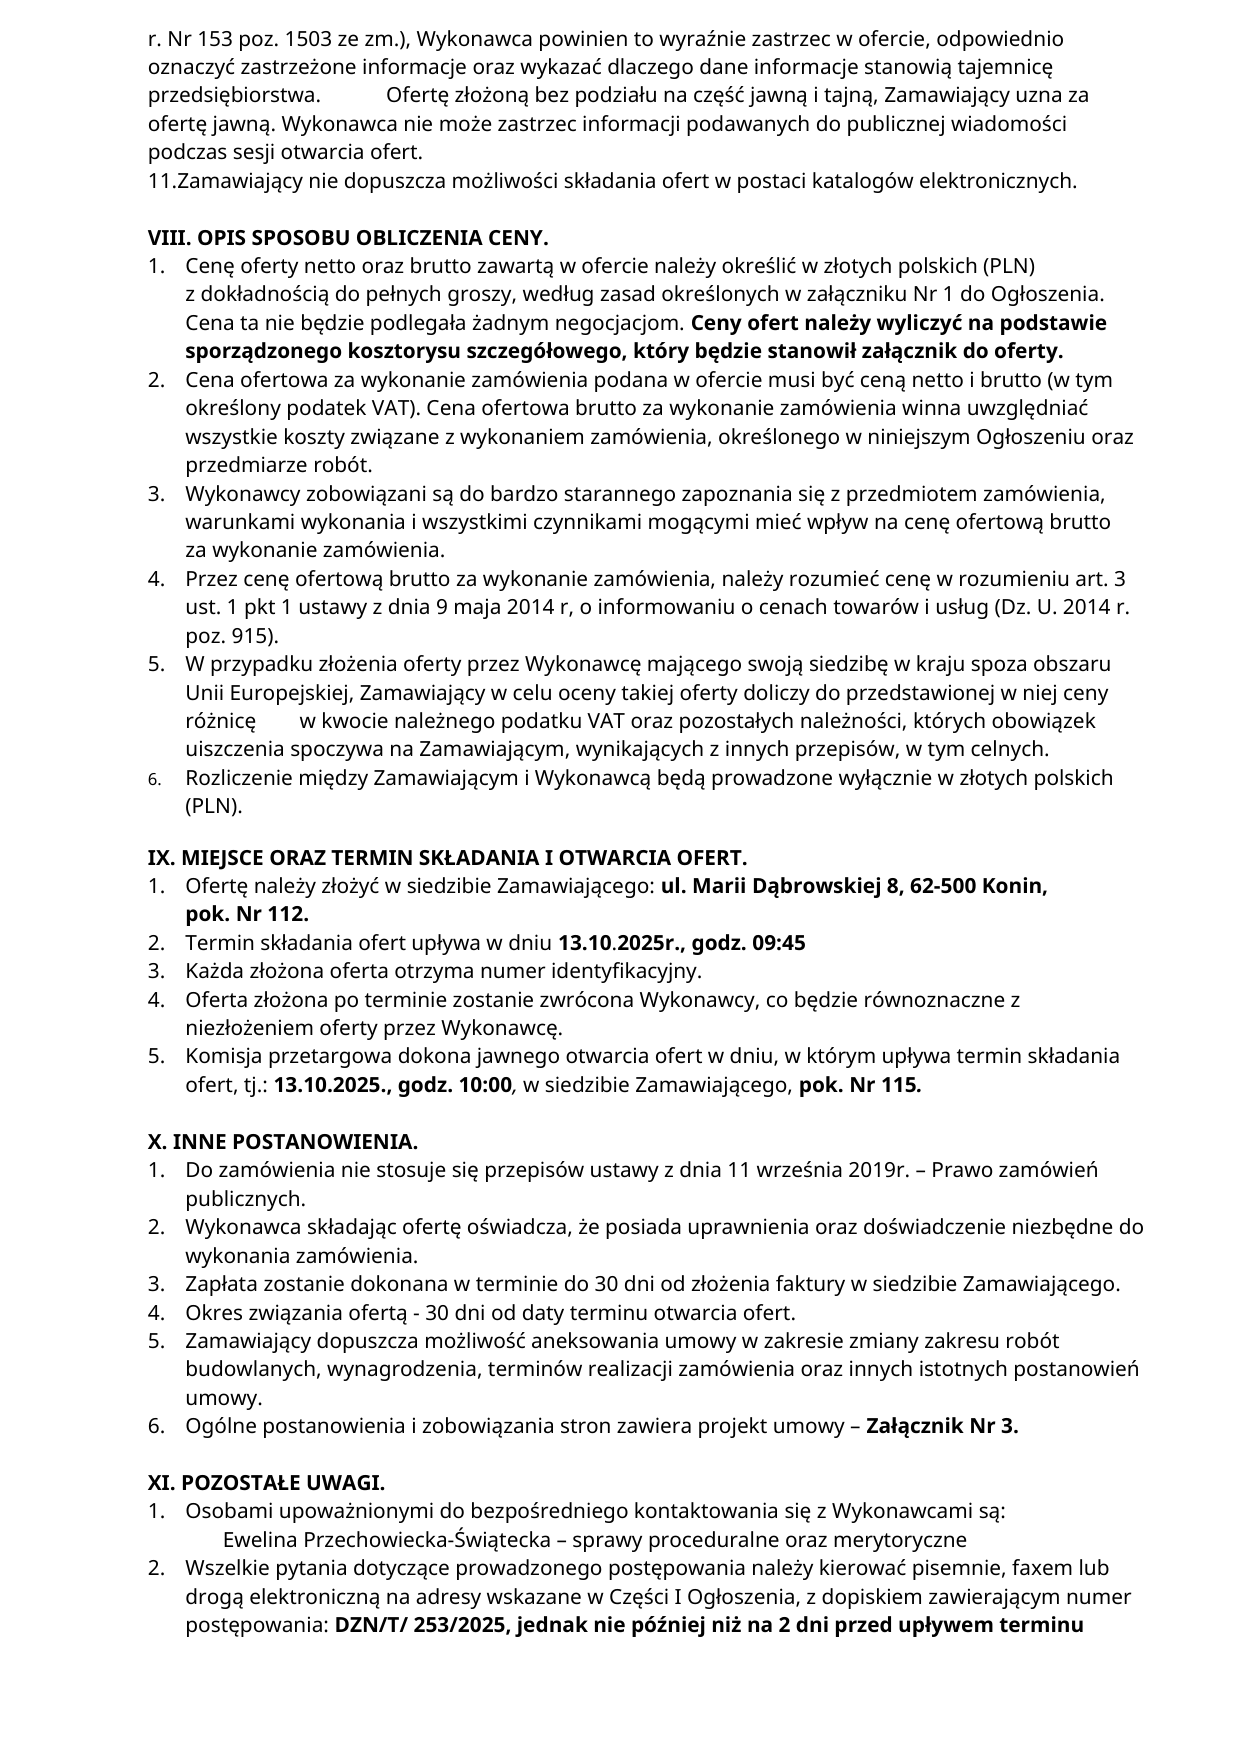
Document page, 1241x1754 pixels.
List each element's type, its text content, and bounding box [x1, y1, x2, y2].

list Ofertę należy złożyć w siedzibie Zamawiającego: ul. Marii Dąbrowskiej 8, 62-500 Konin, pok. Nr 112. [148, 871, 1152, 928]
list Wykonawca składając ofertę oświadcza, że posiada uprawnienia oraz doświadczenie niezbędne do wykonania zamówienia. [148, 1212, 1152, 1269]
list Okres związania ofertą - 30 dni od daty terminu otwarcia ofert. [148, 1298, 1152, 1326]
text X. INNE POSTANOWIENIA. [148, 1127, 1152, 1155]
text IX. MIEJSCE ORAZ TERMIN SKŁADANIA I OTWARCIA OFERT. [148, 843, 1152, 871]
text VIII. OPIS SPOSOBU OBLICZENIA CENY. [148, 223, 1152, 251]
list Rozliczenie między Zamawiającym i Wykonawcą będą prowadzone wyłącznie w złotych polskich (PLN). [148, 763, 1152, 820]
list Cenę oferty netto oraz brutto zawartą w ofercie należy określić w złotych polskich (PLN) z dokładnością do pełnych groszy, według zasad określonych w załączniku Nr 1 do Ogłoszenia. [148, 251, 1152, 308]
list Osobami upoważnionymi do bezpośredniego kontaktowania się z Wykonawcami są: [148, 1497, 1152, 1525]
list Ogólne postanowienia i zobowiązania stron zawiera projekt umowy – Załącznik Nr 3. [148, 1411, 1152, 1440]
list Komisja przetargowa dokona jawnego otwarcia ofert w dniu, w którym upływa termin składania ofert, tj.: 13.10.2025., godz. 10:00, w siedzibie Zamawiającego, pok. Nr 115. [148, 1042, 1152, 1098]
list Każda złożona oferta otrzyma numer identyfikacyjny. [148, 956, 1152, 985]
text 11.Zamawiający nie dopuszcza możliwości składania ofert w postaci katalogów elektronicznych. [148, 166, 1152, 194]
list Przez cenę ofertową brutto za wykonanie zamówienia, należy rozumieć cenę w rozumieniu art. 3 ust. 1 pkt 1 ustawy z dnia 9 maja 2014 r, o informowaniu o cenach towarów i usług (Dz. U. 2014 r. poz. 915). [148, 564, 1152, 649]
list Do zamówienia nie stosuje się przepisów ustawy z dnia 11 września 2019r. – Prawo zamówień publicznych. [148, 1155, 1152, 1212]
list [148, 1553, 1152, 1639]
text XI. POZOSTAŁE UWAGI. [148, 1468, 1152, 1497]
text Ewelina Przechowiecka-Świątecka – sprawy proceduralne oraz merytoryczne [223, 1525, 1152, 1553]
list Oferta złożona po terminie zostanie zwrócona Wykonawcy, co będzie równoznaczne z niezłożeniem oferty przez Wykonawcę. [148, 985, 1152, 1042]
list Cena ofertowa za wykonanie zamówienia podana w ofercie musi być ceną netto i brutto (w tym określony podatek VAT). Cena ofertowa brutto za wykonanie zamówienia winna uwzględniać wszystkie koszty związane z wykonaniem zamówienia, określonego w niniejszym Ogłoszeniu oraz przedmiarze robót. [148, 365, 1152, 479]
list Wykonawcy zobowiązani są do bardzo starannego zapoznania się z przedmiotem zamówienia, warunkami wykonania i wszystkimi czynnikami mogącymi mieć wpływ na cenę ofertową brutto za wykonanie zamówienia. [148, 479, 1152, 564]
list Zapłata zostanie dokonana w terminie do 30 dni od złożenia faktury w siedzibie Zamawiającego. [148, 1269, 1152, 1298]
list W przypadku złożenia oferty przez Wykonawcę mającego swoją siedzibę w kraju spoza obszaru Unii Europejskiej, Zamawiający w celu oceny takiej oferty doliczy do przedstawionej w niej ceny różnicę w kwocie należnego podatku VAT oraz pozostałych należności, których obowiązek uiszczenia spoczywa na Zamawiającym, wynikających z innych przepisów, w tym celnych. [148, 649, 1152, 763]
list Termin składania ofert upływa w dniu 13.10.2025r., godz. 09:45 [148, 928, 1152, 956]
list Zamawiający dopuszcza możliwość aneksowania umowy w zakresie zmiany zakresu robót budowlanych, wynagrodzenia, terminów realizacji zamówienia oraz innych istotnych postanowień umowy. [148, 1326, 1152, 1411]
text Cena ta nie będzie podlegała żadnym negocjacjom. Ceny ofert należy wyliczyć na podstawie sporządzonego kosztorysu szczegółowego, który będzie stanowił załącznik do oferty. [185, 308, 1152, 365]
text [148, 24, 1152, 166]
